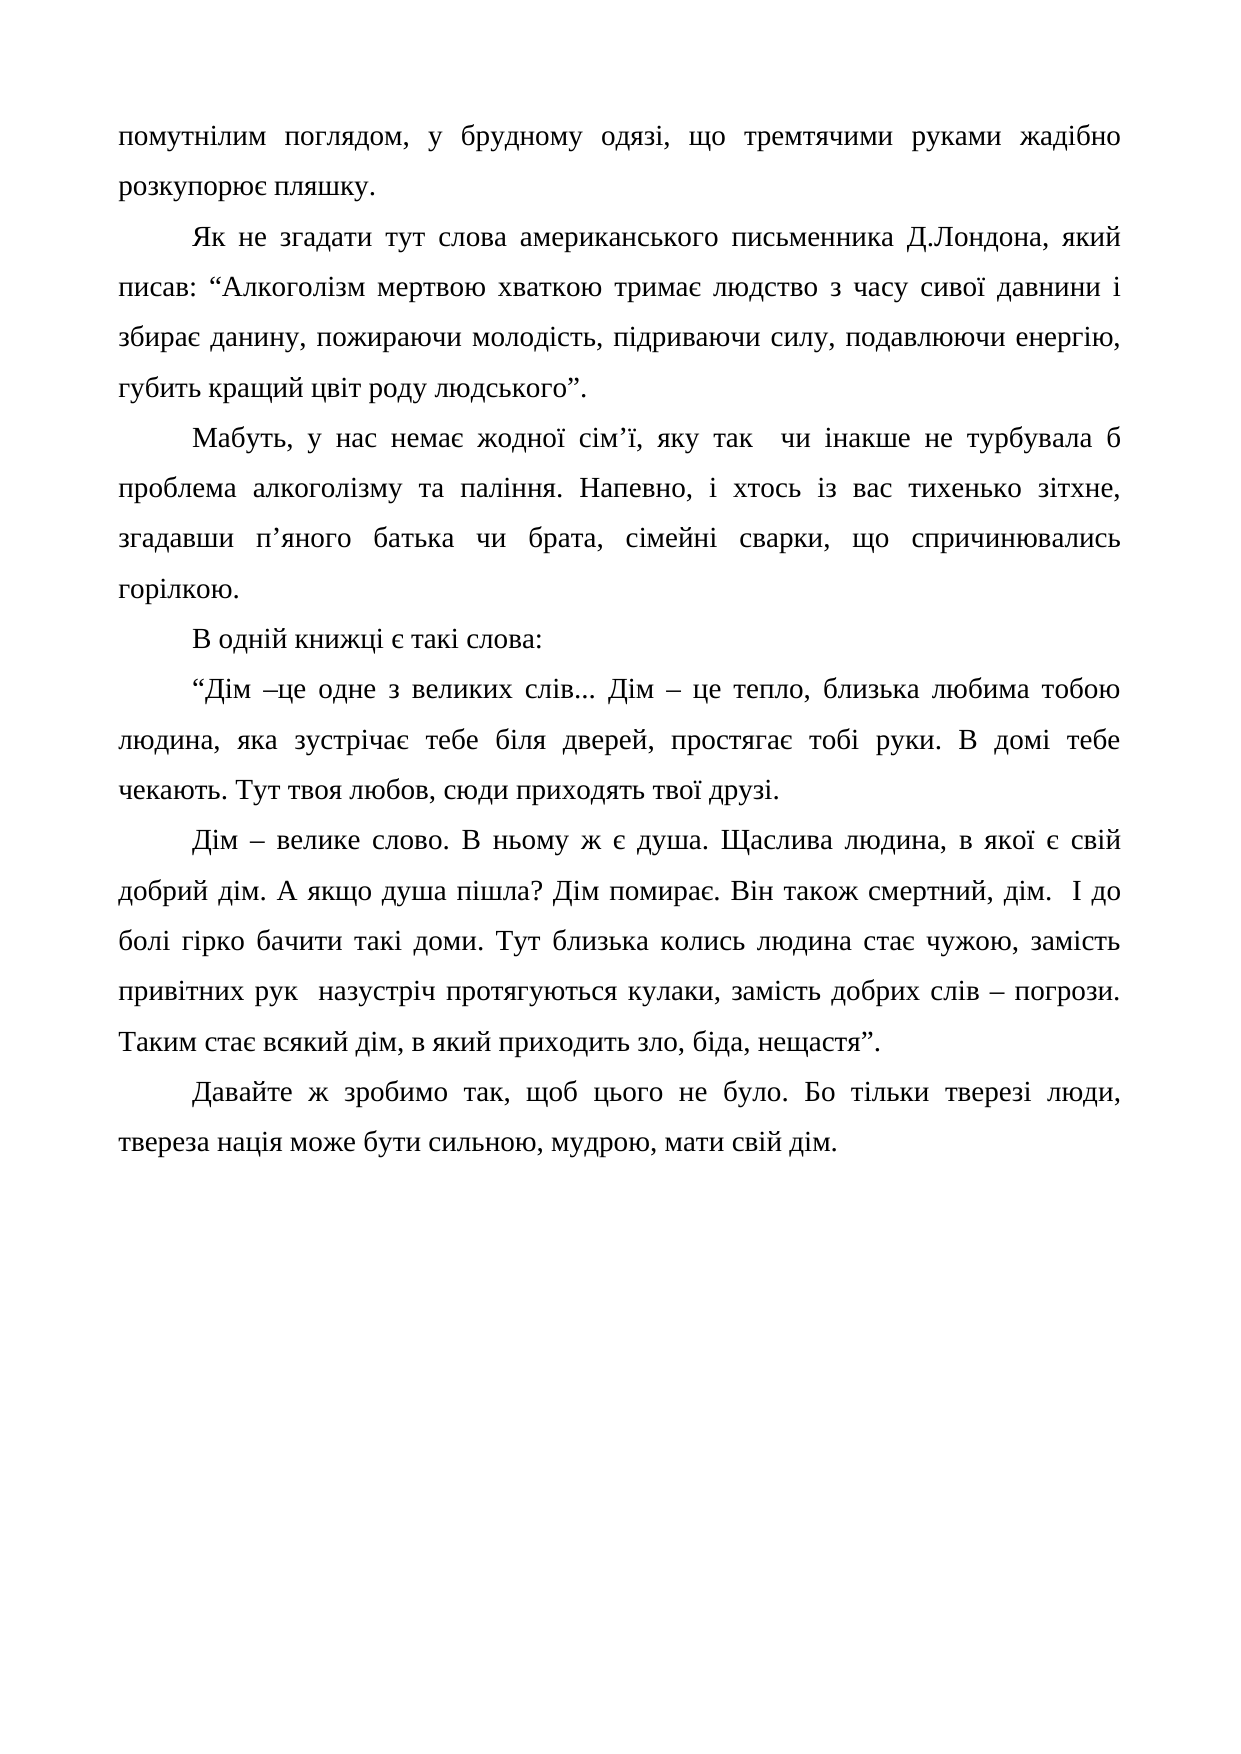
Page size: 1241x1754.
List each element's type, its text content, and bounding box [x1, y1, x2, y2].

text Давайте ж зробимо так, щоб цього не було. Бо тільки тверезі люди, твереза нація може бути сильною, мудрою, мати свій дім. [118, 1074, 1122, 1158]
text В одній книжці є такі слова: [118, 621, 1122, 655]
text “Дім –це одне з великих слів... Дім – це тепло, близька любима тобою людина, яка зустрічає тебе біля дверей, простягає тобі руки. В домі тебе чекають. Тут твоя любов, сюди приходять твої друзі. [118, 672, 1122, 806]
text Дім – велике слово. В ньому ж є душа. Щаслива людина, в якої є свій добрий дім. А якщо душа пішла? Дім помирає. Він також смертний, дім. І до болі гірко бачити такі доми. Тут близька колись людина стає чужою, замість привітних рук назустріч протягуються кулаки, замість добрих слів – погрози. Таким стає всякий дім, в який приходить зло, біда, нещастя”. [118, 822, 1122, 1057]
text Як не згадати тут слова американського письменника Д.Лондона, який писав: “Алкоголізм мертвою хваткою тримає людство з часу сивої давнини і збирає данину, пожираючи молодість, підриваючи силу, подавлюючи енергію, губить кращий цвіт роду людського”. [118, 219, 1122, 403]
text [118, 118, 1122, 202]
text Мабуть, у нас немає жодної сім’ї, яку так чи інакше не турбувала б проблема алкоголізму та паління. Напевно, і хтось із вас тихенько зітхне, згадавши п’яного батька чи брата, сімейні сварки, що спричинювались горілкою. [118, 420, 1122, 604]
